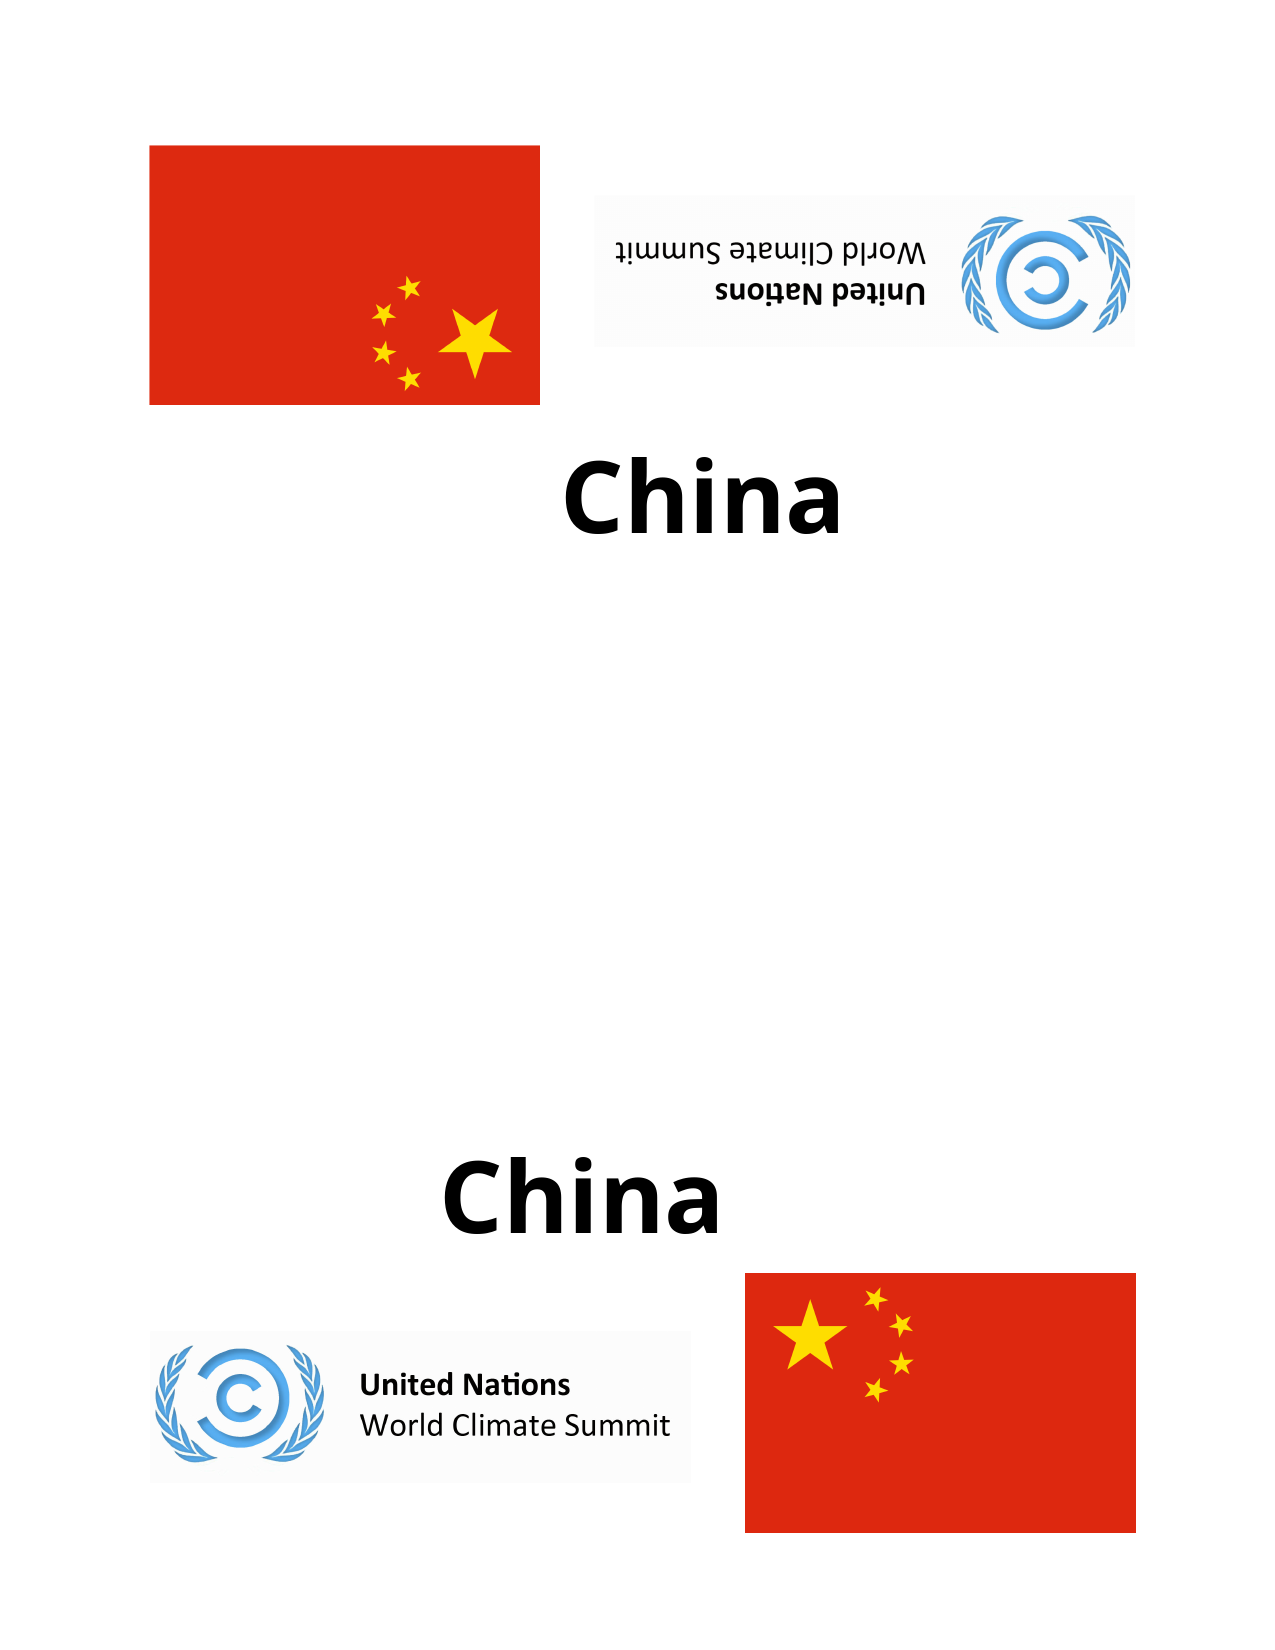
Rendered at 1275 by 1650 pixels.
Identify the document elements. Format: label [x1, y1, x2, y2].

picture [595, 196, 1135, 347]
picture [745, 1273, 1136, 1533]
picture [150, 1331, 691, 1483]
picture [150, 146, 540, 405]
